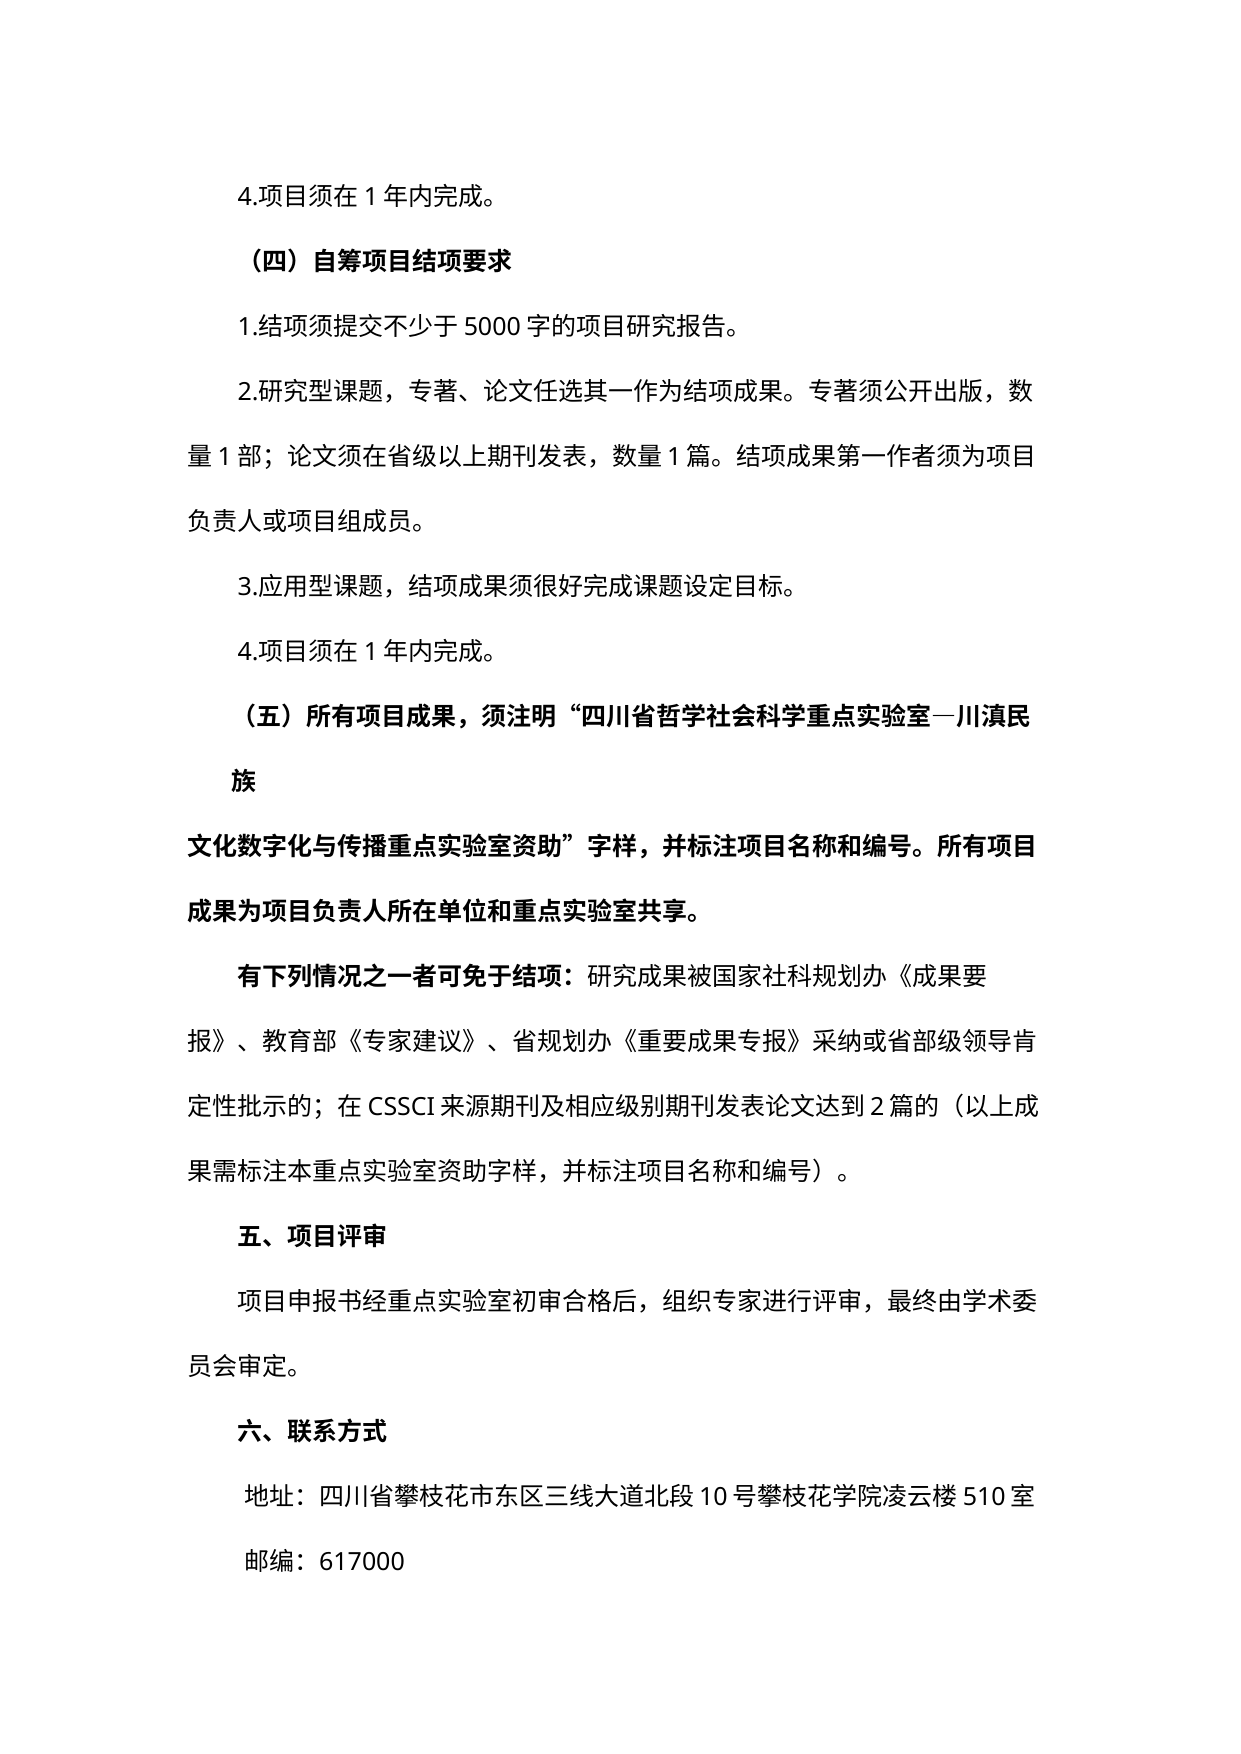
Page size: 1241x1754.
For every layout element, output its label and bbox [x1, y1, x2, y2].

table_cell [188, 162, 1053, 1592]
